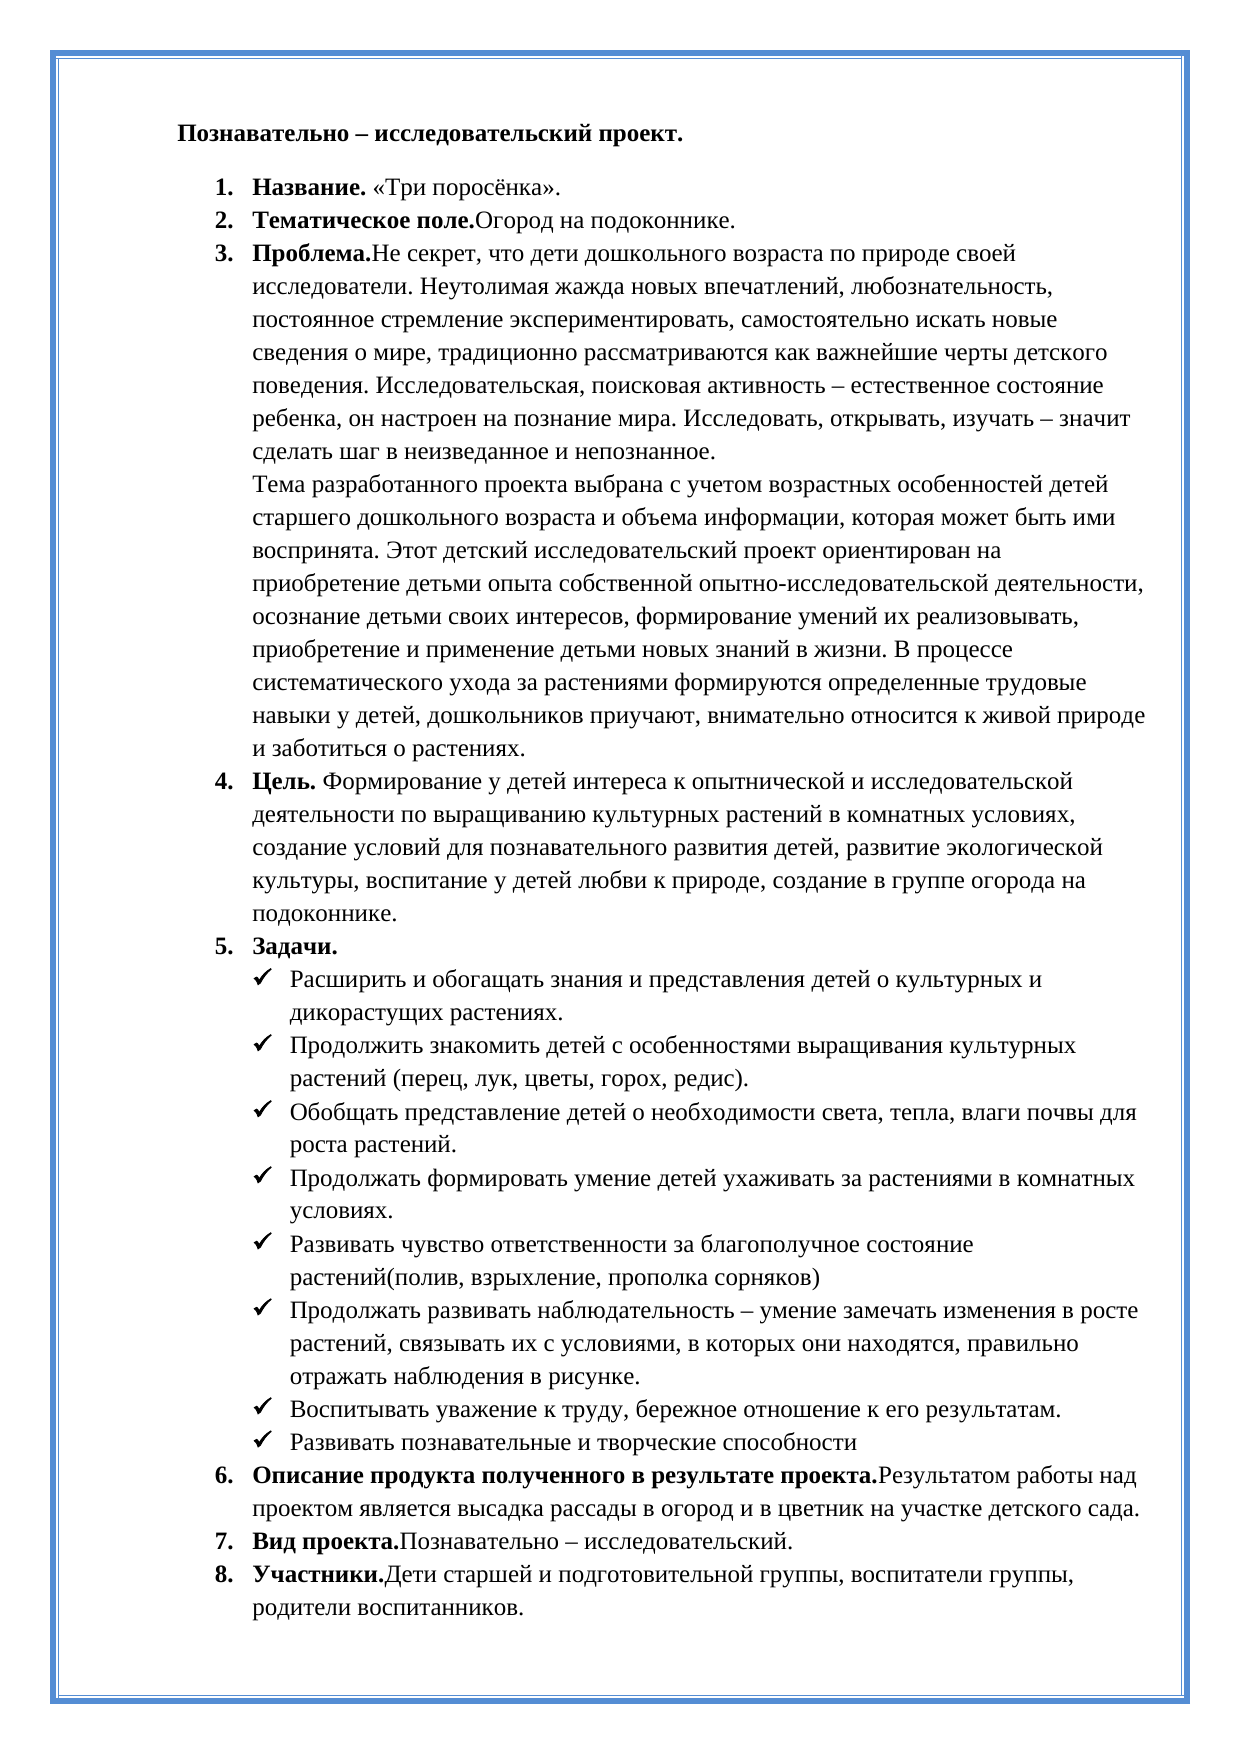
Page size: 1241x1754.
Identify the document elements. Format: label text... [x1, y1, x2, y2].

list Тема разработанного проекта выбрана с учетом возрастных особенностей детей старшего дошкольного возраста и объема информации, которая может быть ими воспринята. Этот детский исследовательский проект ориентирован на приобретение детьми опыта собственной опытно-исследовательской деятельности, осознание детьми своих интересов, формирование умений их реализовывать, приобретение и применение детьми новых знаний в жизни. В процессе систематического ухода за растениями формируются определенные трудовые навыки у детей, дошкольников приучают, внимательно относится к живой природе и заботиться о растениях. [252, 469, 1152, 762]
list Участники.Дети старшей и подготовительной группы, воспитатели группы, родители воспитанников. [214, 1559, 1152, 1621]
list Название. «Три поросёнка». [214, 172, 1152, 201]
list Задачи. [214, 931, 1152, 960]
list Продолжать формировать умение детей ухаживать за растениями в комнатных условиях. [252, 1163, 1152, 1224]
list Тематическое поле.Огород на подоконнике. [214, 205, 1152, 234]
list Вид проекта.Познавательно – исследовательский. [214, 1526, 1152, 1554]
list Проблема.Не секрет, что дети дошкольного возраста по природе своей исследователи. Неутолимая жажда новых впечатлений, любознательность, постоянное стремление экспериментировать, самостоятельно искать новые сведения о мире, традиционно рассматриваются как важнейшие черты детского поведения. Исследовательская, поисковая активность – естественное состояние ребенка, он настроен на познание мира. Исследовать, открывать, изучать – значит сделать шаг в неизведанное и непознанное. [214, 238, 1152, 465]
list Развивать познавательные и творческие способности [252, 1427, 1152, 1456]
list Воспитывать уважение к труду, бережное отношение к его результатам. [252, 1394, 1152, 1422]
list Продолжить знакомить детей с особенностями выращивания культурных растений (перец, лук, цветы, горох, редис). [252, 1031, 1152, 1092]
list Развивать чувство ответственности за благополучное состояние растений(полив, взрыхление, прополка сорняков) [252, 1229, 1152, 1290]
list Цель. Формирование у детей интереса к опытнической и исследовательской деятельности по выращиванию культурных растений в комнатных условиях, создание условий для познавательного развития детей, развитие экологической культуры, воспитание у детей любви к природе, создание в группе огорода на подоконнике. [214, 766, 1152, 927]
list Расширить и обогащать знания и представления детей о культурных и дикорастущих растениях. [252, 964, 1152, 1026]
list Обобщать представление детей о необходимости света, тепла, влаги почвы для роста растений. [252, 1097, 1152, 1158]
text Познавательно – исследовательский проект. [177, 118, 1152, 147]
list Продолжать развивать наблюдательность – умение замечать изменения в росте растений, связывать их с условиями, в которых они находятся, правильно отражать наблюдения в рисунке. [252, 1295, 1152, 1389]
list Описание продукта полученного в результате проекта.Результатом работы над проектом является высадка рассады в огород и в цветник на участке детского сада. [214, 1460, 1152, 1522]
